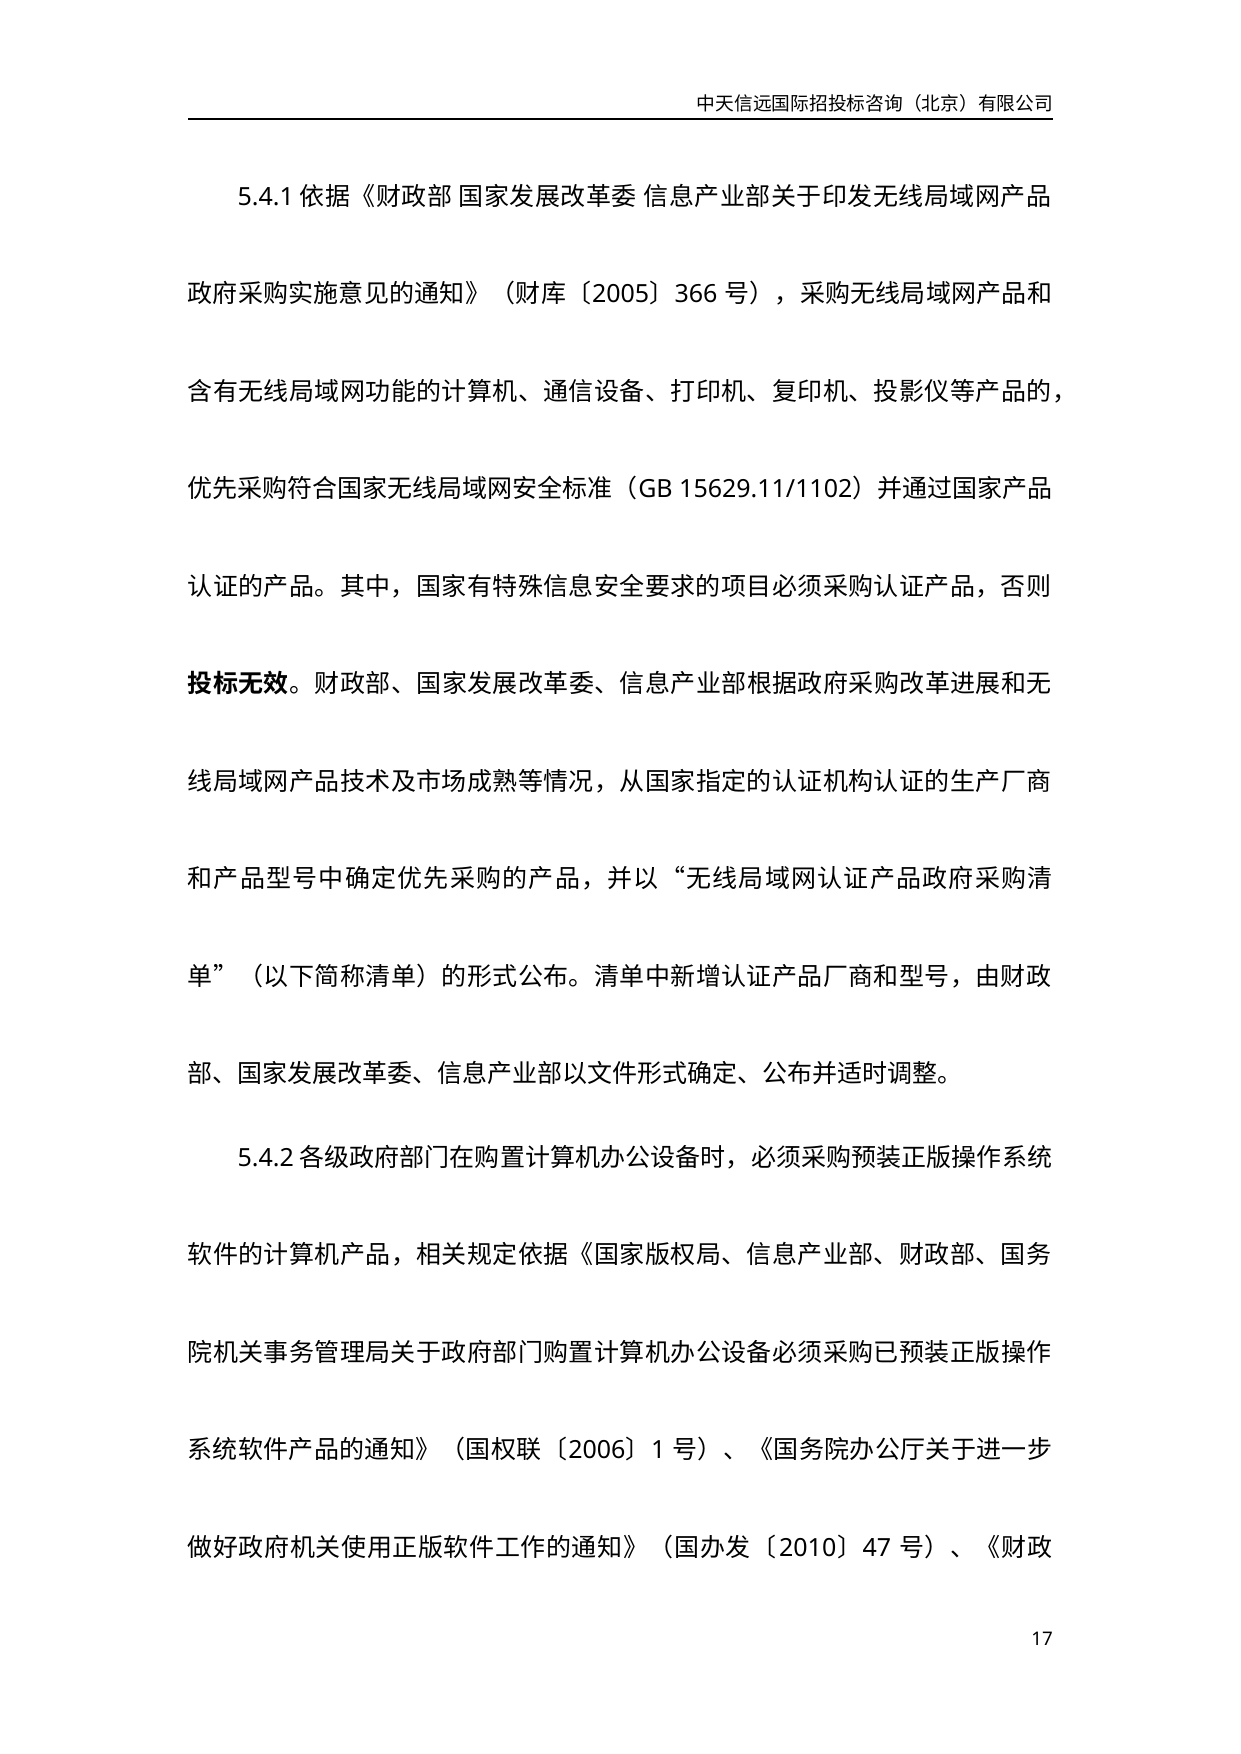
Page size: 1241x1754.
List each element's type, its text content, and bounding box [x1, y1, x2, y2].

text 5.4.1依据《财政部 国家发展改革委 信息产业部关于印发无线局域网产品政府采购实施意见的通知》（财库〔2005〕366 号），采购无线局域网产品和含有无线局域网功能的计算机、通信设备、打印机、复印机、投影仪等产品的，优先采购符合国家无线局域网安全标准（GB 15629.11/1102）并通过国家产品认证的产品。其中，国家有特殊信息安全要求的项目必须采购认证产品，否则投标无效。财政部、国家发展改革委、信息产业部根据政府采购改革进展和无线局域网产品技术及市场成熟等情况，从国家指定的认证机构认证的生产厂商和产品型号中确定优先采购的产品，并以“无线局域网认证产品政府采购清单”（以下简称清单）的形式公布。清单中新增认证产品厂商和型号，由财政部、国家发展改革委、信息产业部以文件形式确定、公布并适时调整。 [187, 162, 1053, 1104]
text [187, 1123, 1053, 1578]
